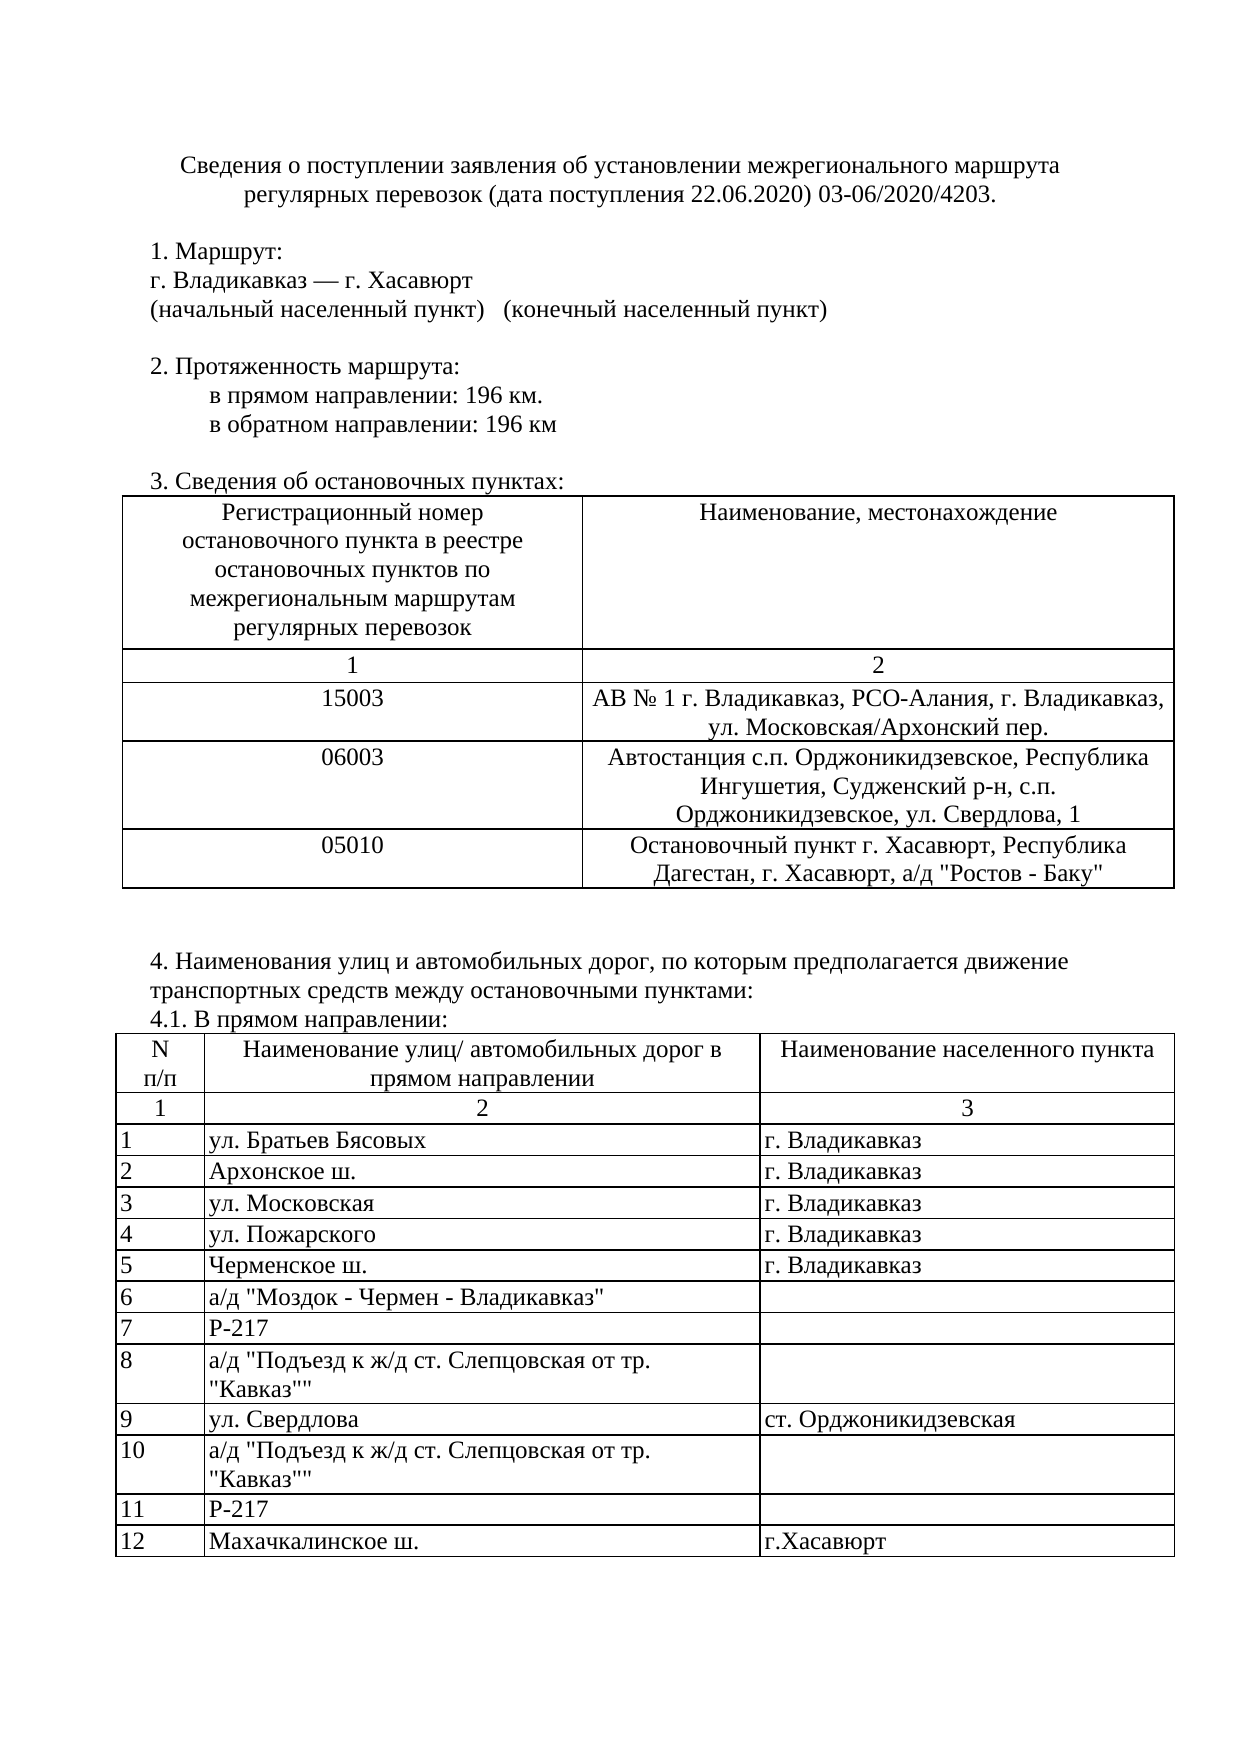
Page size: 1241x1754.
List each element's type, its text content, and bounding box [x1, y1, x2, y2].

table_cell 7 [117, 1313, 204, 1343]
table_cell 4 [117, 1219, 204, 1249]
table_cell Р-217 [205, 1495, 759, 1524]
text 4. Наименования улиц и автомобильных дорог, по которым предполагается движение транспортных средств между остановочными пунктами: [150, 946, 1090, 1004]
table_cell 1 [117, 1093, 204, 1123]
table_header Наименование, местонахождение [583, 497, 1173, 648]
table_cell 2 [583, 650, 1173, 681]
text (начальный населенный пункт) (конечный населенный пункт) [150, 294, 1090, 322]
table_cell АВ № 1 г. Владикавказ, РСО-Алания, г. Владикавказ, ул. Московская/Архонский пер. [583, 683, 1173, 740]
table_cell 3 [761, 1093, 1174, 1123]
table_cell 2 [205, 1093, 759, 1123]
table_cell 06003 [123, 742, 582, 828]
table_cell [761, 1345, 1174, 1402]
table_cell ул. Пожарского [205, 1219, 759, 1249]
table_cell г. Владикавказ [761, 1188, 1174, 1217]
table_cell г. Владикавказ [761, 1156, 1174, 1186]
table_cell 11 [117, 1495, 204, 1524]
table_cell 3 [117, 1188, 204, 1217]
text г. Владикавказ — г. Хасавюрт [150, 265, 1090, 294]
table_cell ул. Свердлова [205, 1404, 759, 1434]
table_cell Махачкалинское ш. [205, 1526, 759, 1556]
text в обратном направлении: 196 км [150, 409, 1090, 437]
table_cell Остановочный пункт г. Хасавюрт, Республика Дагестан, г. Хасавюрт, а/д "Ростов - Баку" [583, 830, 1173, 887]
table_cell а/д "Подъезд к ж/д ст. Слепцовская от тр. "Кавказ"" [205, 1345, 759, 1402]
table_cell а/д "Подъезд к ж/д ст. Слепцовская от тр. "Кавказ"" [205, 1436, 759, 1493]
table_cell [761, 1436, 1174, 1493]
table_cell Автостанция с.п. Орджоникидзевское, Республика Ингушетия, Судженский р-н, с.п. Орджоникидзевское, ул. Свердлова, 1 [583, 742, 1173, 828]
text 1. Маршрут: [150, 236, 1090, 265]
table_header N п/п [117, 1034, 204, 1092]
table_cell ул. Московская [205, 1188, 759, 1217]
text 3. Сведения об остановочных пунктах: [150, 466, 1090, 495]
table_cell [761, 1282, 1174, 1312]
table_cell 9 [117, 1404, 204, 1434]
table_cell Черменское ш. [205, 1251, 759, 1280]
table_cell 8 [117, 1345, 204, 1402]
table_cell г. Владикавказ [761, 1125, 1174, 1154]
table_cell 6 [117, 1282, 204, 1312]
text Сведения о поступлении заявления об установлении межрегионального маршрута регулярных перевозок (дата поступления 22.06.2020) 03-06/2020/4203. [150, 150, 1090, 207]
text 2. Протяженность маршрута: [150, 351, 1090, 380]
table_cell 15003 [123, 683, 582, 740]
table_cell ст. Орджоникидзевская [761, 1404, 1174, 1434]
table_cell 1 [117, 1125, 204, 1154]
table_cell 10 [117, 1436, 204, 1493]
table_cell 1 [123, 650, 582, 681]
table_cell г. Владикавказ [761, 1251, 1174, 1280]
table_cell 2 [117, 1156, 204, 1186]
table_cell а/д "Моздок - Чермен - Владикавказ" [205, 1282, 759, 1312]
text в прямом направлении: 196 км. [150, 380, 1090, 409]
table_cell Р-217 [205, 1313, 759, 1343]
table_cell 05010 [123, 830, 582, 887]
table_cell 12 [117, 1526, 204, 1556]
text 4.1. В прямом направлении: [150, 1004, 1090, 1033]
table_cell г.Хасавюрт [761, 1526, 1174, 1556]
table_cell ул. Братьев Бясовых [205, 1125, 759, 1154]
table_cell г. Владикавказ [761, 1219, 1174, 1249]
table_cell [761, 1495, 1174, 1524]
table_header Регистрационный номер остановочного пункта в реестре остановочных пунктов по межрегиональным маршрутам регулярных перевозок [123, 497, 582, 648]
table_cell [761, 1313, 1174, 1343]
table_cell 5 [117, 1251, 204, 1280]
table_header Наименование населенного пункта [761, 1034, 1174, 1092]
table_cell Архонское ш. [205, 1156, 759, 1186]
table_header Наименование улиц/ автомобильных дорог в прямом направлении [205, 1034, 759, 1092]
